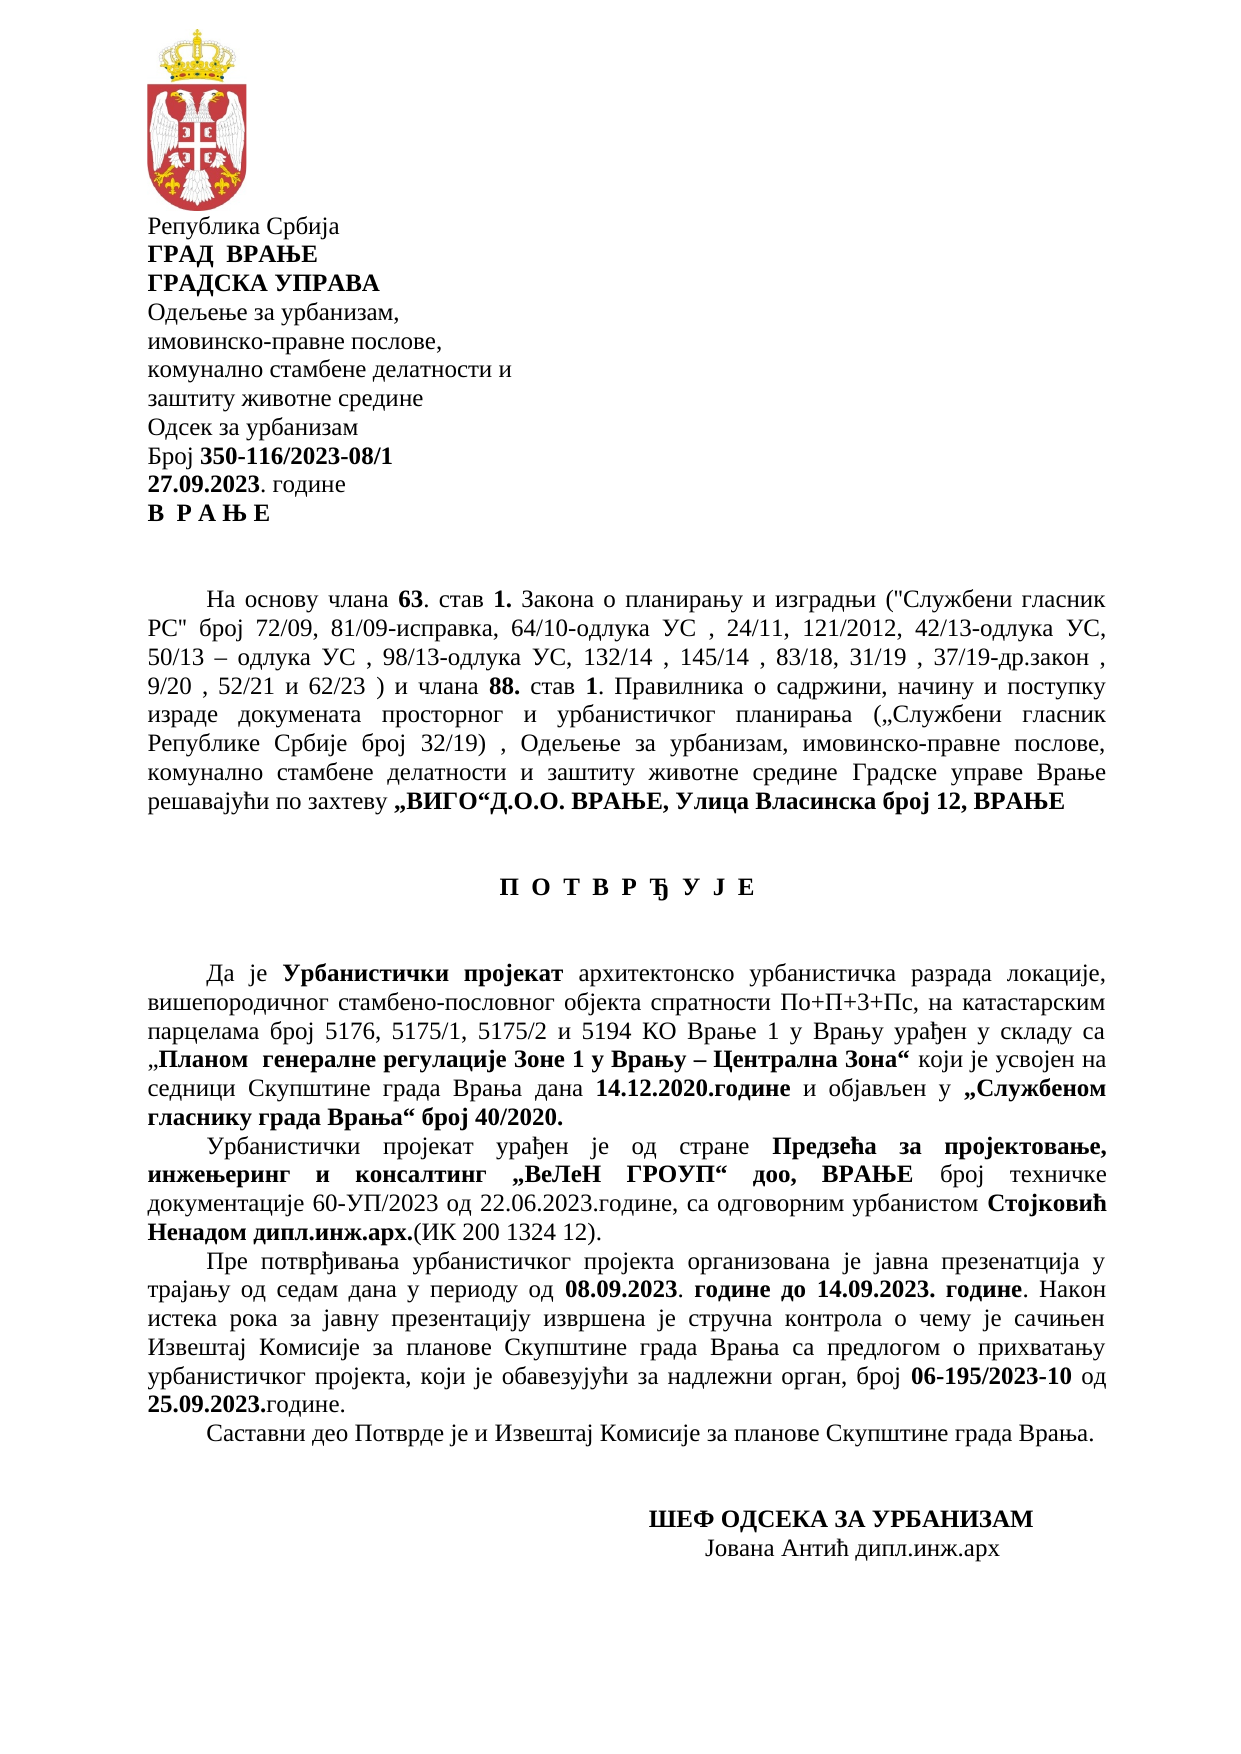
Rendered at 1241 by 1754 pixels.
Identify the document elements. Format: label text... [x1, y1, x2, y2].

text Пре потврђивања урбанистичког пројекта организована је јавна презенатција у трајању од седам дана у периоду од 08.09.2023. године до 14.09.2023. године. Након истека рока за јавну презентацију извршена је стручна контрола о чему је сачињен Извештај Комисије за планове Скупштине града Врања са предлогом о прихватању урбанистичког пројекта, који је обавезујући за надлежни орган, број 06-195/2023-10 од 25.09.2023.године. [147, 1246, 1106, 1418]
text ШЕФ ОДСЕКА ЗА УРБАНИЗАМ [147, 1504, 1106, 1533]
text Одсек за урбанизам [147, 412, 1106, 441]
text П О Т В Р Ђ У Ј Е [147, 872, 1106, 901]
text На основу члана 63. став 1. Закона о планирању и изградњи (''Службени гласник РС'' број 72/09, 81/09-исправка, 64/10-одлука УС , 24/11, 121/2012, 42/13-одлука УС, 50/13 – одлука УС , 98/13-одлука УС, 132/14 , 145/14 , 83/18, 31/19 , 37/19-др.закон , 9/20 , 52/21 и 62/23 ) и члана 88. став 1. Правилника о садржини, начину и поступку израде докумената просторног и урбанистичког планирања („Службени гласник Републике Србије број 32/19) , Одељење за урбанизам, имовинско-правне послове, комунално стамбене делатности и заштиту животне средине Градске управе Врање решавајући по захтеву „ВИГО“Д.О.О. ВРАЊЕ, Улица Власинска број 12, ВРАЊЕ [147, 584, 1106, 814]
text 27.09.2023. године [147, 469, 1102, 498]
text заштиту животне средине [147, 383, 1106, 412]
text комунално стамбене делатности и [147, 354, 1106, 383]
text Саставни део Потврде је и Извештај Комисије за планове Скупштине града Врања. [147, 1418, 1106, 1447]
text Република Србија [147, 211, 1106, 239]
text Да је Урбанистички пројекат архитектонско урбанистичка разрада локације, вишепородичног стамбено-пословног објекта спратности По+П+3+Пс, на катастарским парцелама број 5176, 5175/1, 5175/2 и 5194 КО Врање 1 у Врању урађен у складу са „Планом генералне регулације Зоне 1 у Врању – Централна Зона“ који је усвојен на седници Скупштине града Врања дана 14.12.2020.године и објављен у „Службеном гласнику града Врања“ број 40/2020. [147, 958, 1106, 1131]
text ГРАД ВРАЊЕ [147, 239, 1106, 268]
text Одељење за урбанизам, [147, 297, 1106, 326]
text В Р А Њ Е [147, 498, 1106, 527]
picture [147, 29, 247, 211]
text Број 350-116/2023-08/1 [147, 441, 1102, 469]
text Јована Антић дипл.инж.арх [147, 1533, 1106, 1562]
text имовинско-правне послове, [147, 326, 1106, 354]
text Урбанистички пројекат урађен је од стране Предзећа за пројектовање, инжењеринг и консалтинг „ВеЛеН ГРОУП“ доо, ВРАЊЕ број техничке документације 60-УП/2023 од 22.06.2023.године, са одговорним урбанистом Стојковић Ненадом дипл.инж.арх.(ИК 200 1324 12). [147, 1131, 1107, 1246]
text ГРАДСКА УПРАВА [147, 268, 1106, 297]
